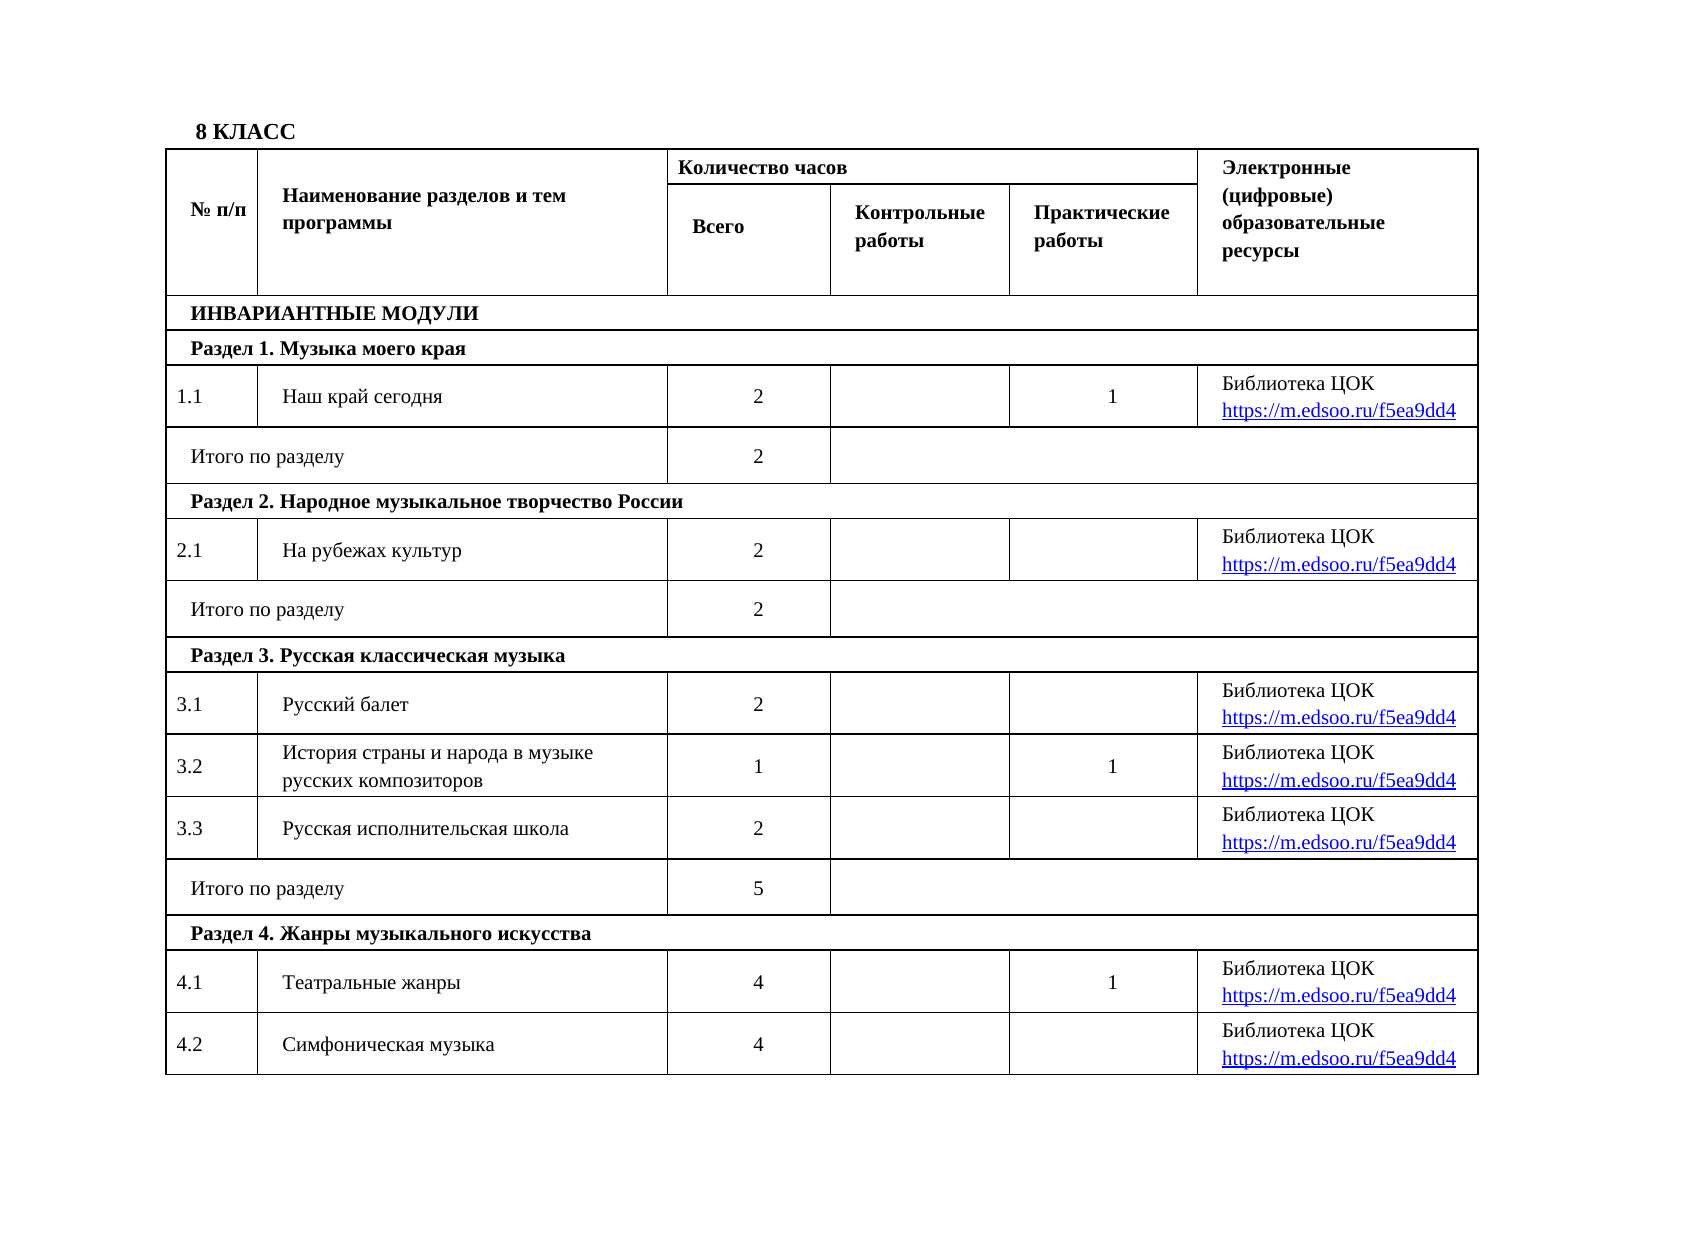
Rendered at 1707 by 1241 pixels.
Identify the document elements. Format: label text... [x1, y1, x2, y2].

table_cell 4.1 [167, 951, 257, 1011]
table_cell 2 [668, 797, 830, 858]
table_cell На рубежах культур [258, 519, 667, 580]
table_cell 3.3 [167, 797, 257, 858]
table_cell 2 [668, 581, 830, 636]
table_cell [1010, 519, 1197, 580]
table_cell Библиотека ЦОК https://m.edsoo.ru/f5ea9dd4 [1198, 735, 1477, 796]
table_cell [831, 673, 1009, 733]
table_cell 3.2 [167, 735, 257, 796]
table_cell Библиотека ЦОК https://m.edsoo.ru/f5ea9dd4 [1198, 366, 1477, 426]
table_cell Русский балет [258, 673, 667, 733]
table_cell [831, 860, 1477, 914]
table_cell Симфоническая музыка [258, 1013, 667, 1074]
table_cell Библиотека ЦОК https://m.edsoo.ru/f5ea9dd4 [1198, 797, 1477, 858]
table_cell 2 [668, 673, 830, 733]
table_cell Наш край сегодня [258, 366, 667, 426]
table_cell Контрольные работы [831, 185, 1009, 294]
table_cell 2.1 [167, 519, 257, 580]
table_header Количество часов [668, 150, 1197, 183]
table_cell 1 [668, 735, 830, 796]
table_cell Библиотека ЦОК https://m.edsoo.ru/f5ea9dd4 [1198, 673, 1477, 733]
table_cell 2 [668, 428, 830, 483]
table_cell 1 [1010, 366, 1197, 426]
table_cell [831, 581, 1477, 636]
table_cell Раздел 3. Русская классическая музыка [167, 638, 1477, 671]
table_cell 1.1 [167, 366, 257, 426]
table_cell [1010, 673, 1197, 733]
table_cell 3.1 [167, 673, 257, 733]
table_cell История страны и народа в музыке русских композиторов [258, 735, 667, 796]
table_cell Раздел 1. Музыка моего края [167, 331, 1477, 364]
table_cell 4.2 [167, 1013, 257, 1074]
table_cell [831, 519, 1009, 580]
table_cell [831, 951, 1009, 1011]
table_header Электронные (цифровые) образовательные ресурсы [1198, 150, 1477, 294]
table_cell ИНВАРИАНТНЫЕ МОДУЛИ [167, 296, 1477, 329]
table_cell 5 [668, 860, 830, 914]
table_cell 1 [1010, 951, 1197, 1011]
table_cell Практические работы [1010, 185, 1197, 294]
table_cell Итого по разделу [167, 581, 667, 636]
text 8 КЛАСС [190, 118, 1618, 144]
table_cell Библиотека ЦОК https://m.edsoo.ru/f5ea9dd4 [1198, 519, 1477, 580]
table_cell 4 [668, 951, 830, 1011]
table_cell 4 [668, 1013, 830, 1074]
table_cell [831, 366, 1009, 426]
table_header № п/п [167, 150, 257, 294]
table_header Наименование разделов и тем программы [258, 150, 667, 294]
table_cell Всего [668, 185, 830, 294]
table_cell 2 [668, 366, 830, 426]
table_cell 2 [668, 519, 830, 580]
table_cell [831, 428, 1477, 483]
table_cell Театральные жанры [258, 951, 667, 1011]
table_cell [1010, 797, 1197, 858]
table_cell 1 [1010, 735, 1197, 796]
table_cell [831, 735, 1009, 796]
table_cell [831, 1013, 1009, 1074]
table_cell Итого по разделу [167, 428, 667, 483]
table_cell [1198, 951, 1477, 1011]
table_cell Раздел 2. Народное музыкальное творчество России [167, 484, 1477, 517]
table_cell Итого по разделу [167, 860, 667, 914]
table_cell [1010, 1013, 1197, 1074]
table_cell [1198, 1013, 1477, 1074]
table_cell [831, 797, 1009, 858]
table_cell Раздел 4. Жанры музыкального искусства [167, 916, 1477, 949]
table_cell Русская исполнительская школа [258, 797, 667, 858]
